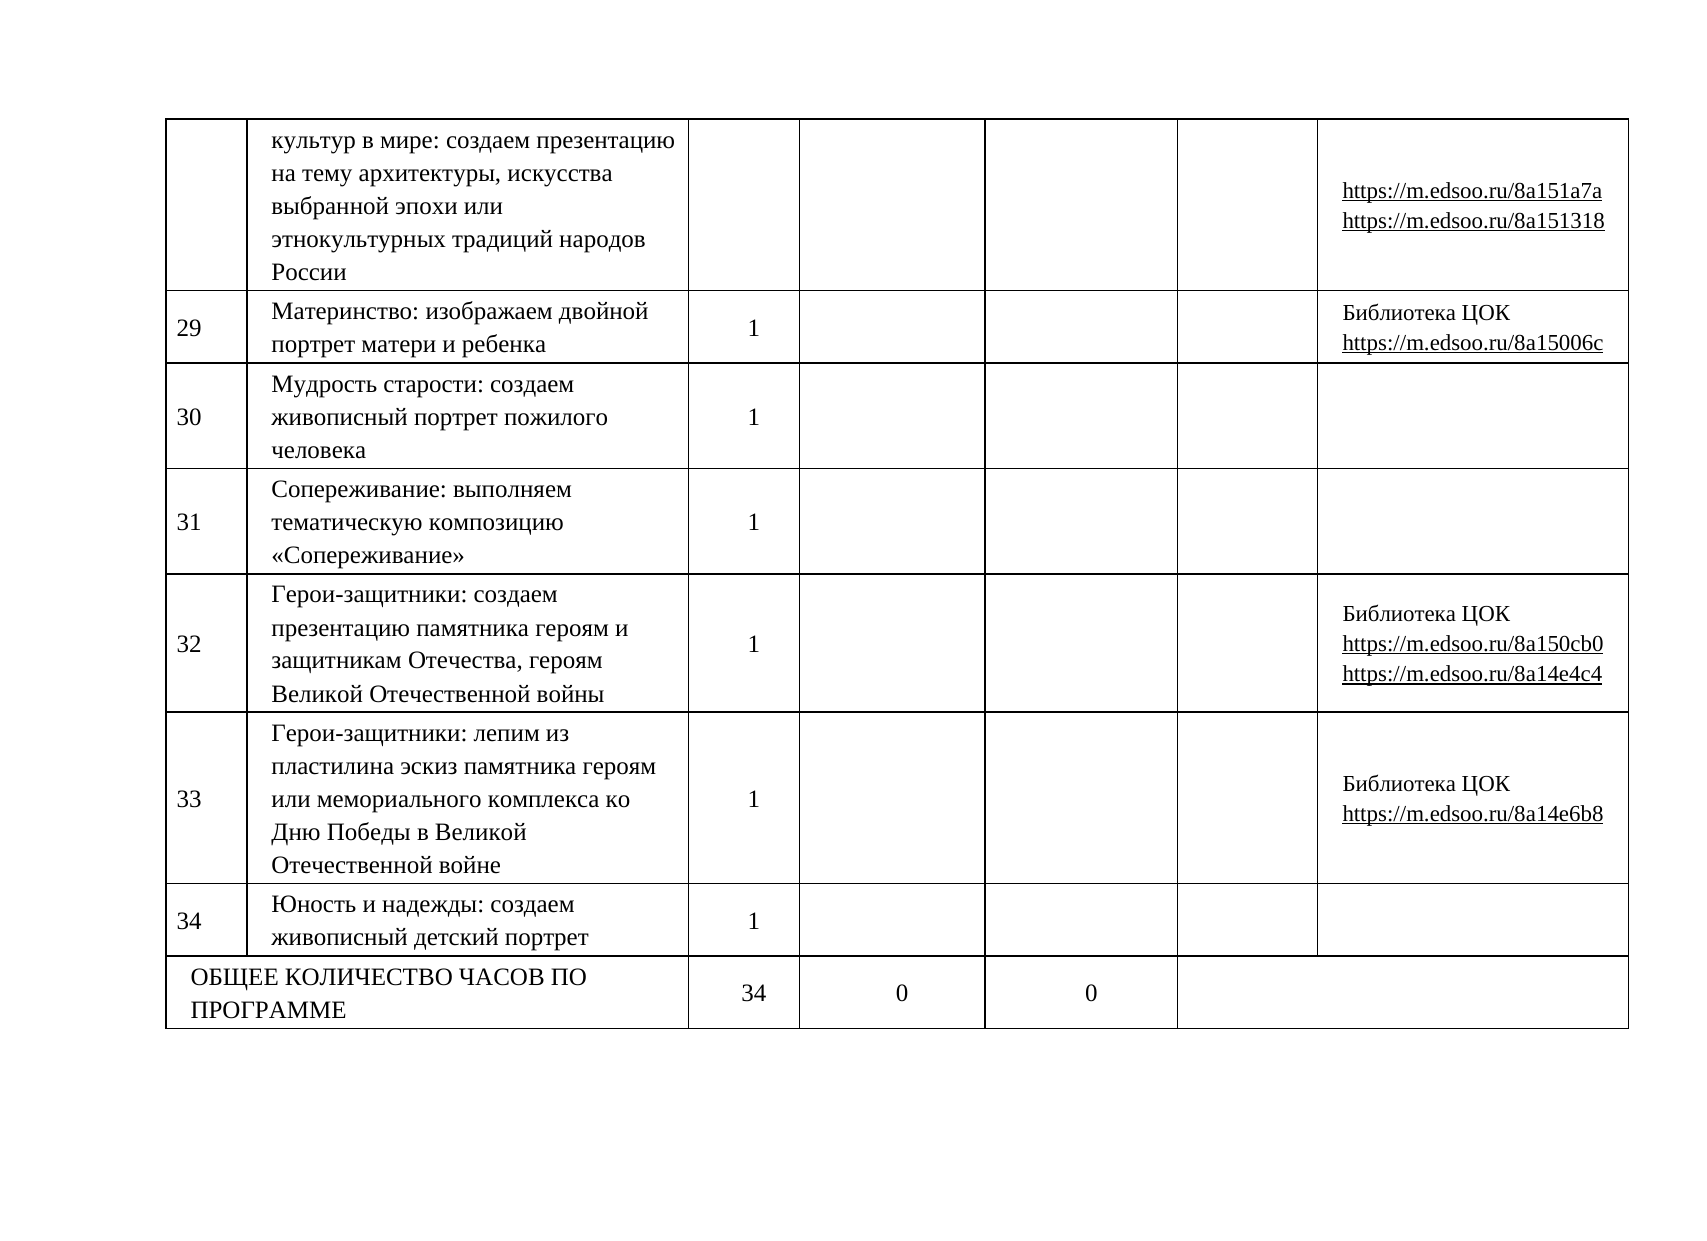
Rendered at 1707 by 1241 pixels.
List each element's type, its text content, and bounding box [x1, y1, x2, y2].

table_cell Мудрость старости: создаем живописный портрет пожилого человека [248, 364, 688, 467]
table_cell [800, 884, 984, 955]
table_cell 34 [167, 884, 246, 955]
table_cell [800, 713, 984, 883]
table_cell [248, 120, 688, 289]
table_cell [800, 120, 984, 289]
table_cell 1 [689, 575, 799, 711]
table_cell [1178, 120, 1317, 289]
table_cell Юность и надежды: создаем живописный детский портрет [248, 884, 688, 955]
table_cell 0 [986, 957, 1177, 1027]
table_cell 1 [689, 469, 799, 573]
table_cell 30 [167, 364, 246, 467]
table_cell Библиотека ЦОК https://m.edsoo.ru/8a14e6b8 [1318, 713, 1628, 883]
table_cell [800, 364, 984, 467]
table_cell [986, 364, 1177, 467]
table_cell [800, 291, 984, 362]
table_cell [986, 713, 1177, 883]
table_cell [1178, 575, 1317, 711]
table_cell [1318, 120, 1628, 289]
table_cell 29 [167, 291, 246, 362]
table_cell Герои-защитники: создаем презентацию памятника героям и защитникам Отечества, героям Великой Отечественной войны [248, 575, 688, 711]
table_cell [986, 120, 1177, 289]
table_cell 34 [689, 957, 799, 1027]
table_cell 31 [167, 469, 246, 573]
table_cell [800, 575, 984, 711]
table_cell 1 [689, 120, 799, 289]
table_cell [1178, 469, 1317, 573]
table_cell [1178, 884, 1317, 955]
table_cell 33 [167, 713, 246, 883]
table_cell 32 [167, 575, 246, 711]
table_cell 1 [689, 364, 799, 467]
table_cell [1318, 884, 1628, 955]
table_cell ОБЩЕЕ КОЛИЧЕСТВО ЧАСОВ ПО ПРОГРАММЕ [167, 957, 688, 1027]
table_cell [986, 291, 1177, 362]
table_cell [1178, 957, 1628, 1027]
table_cell Библиотека ЦОК https://m.edsoo.ru/8a150cb0 https://m.edsoo.ru/8a14e4c4 [1318, 575, 1628, 711]
table_cell [986, 469, 1177, 573]
table_cell 28 [167, 120, 246, 289]
table_cell [800, 469, 984, 573]
table_cell Библиотека ЦОК https://m.edsoo.ru/8a15006c [1318, 291, 1628, 362]
table_cell Герои-защитники: лепим из пластилина эскиз памятника героям или мемориального комплекса ко Дню Победы в Великой Отечественной войне [248, 713, 688, 883]
table_cell [986, 884, 1177, 955]
table_cell 0 [800, 957, 984, 1027]
table_cell Материнство: изображаем двойной портрет матери и ребенка [248, 291, 688, 362]
table_cell 1 [689, 884, 799, 955]
table_cell [1178, 364, 1317, 467]
table_cell 1 [689, 291, 799, 362]
table_cell [1318, 364, 1628, 467]
table_cell 1 [689, 713, 799, 883]
table_cell [1178, 291, 1317, 362]
table_cell Сопереживание: выполняем тематическую композицию «Сопереживание» [248, 469, 688, 573]
table_cell [986, 575, 1177, 711]
table_cell [1318, 469, 1628, 573]
table_cell [1178, 713, 1317, 883]
